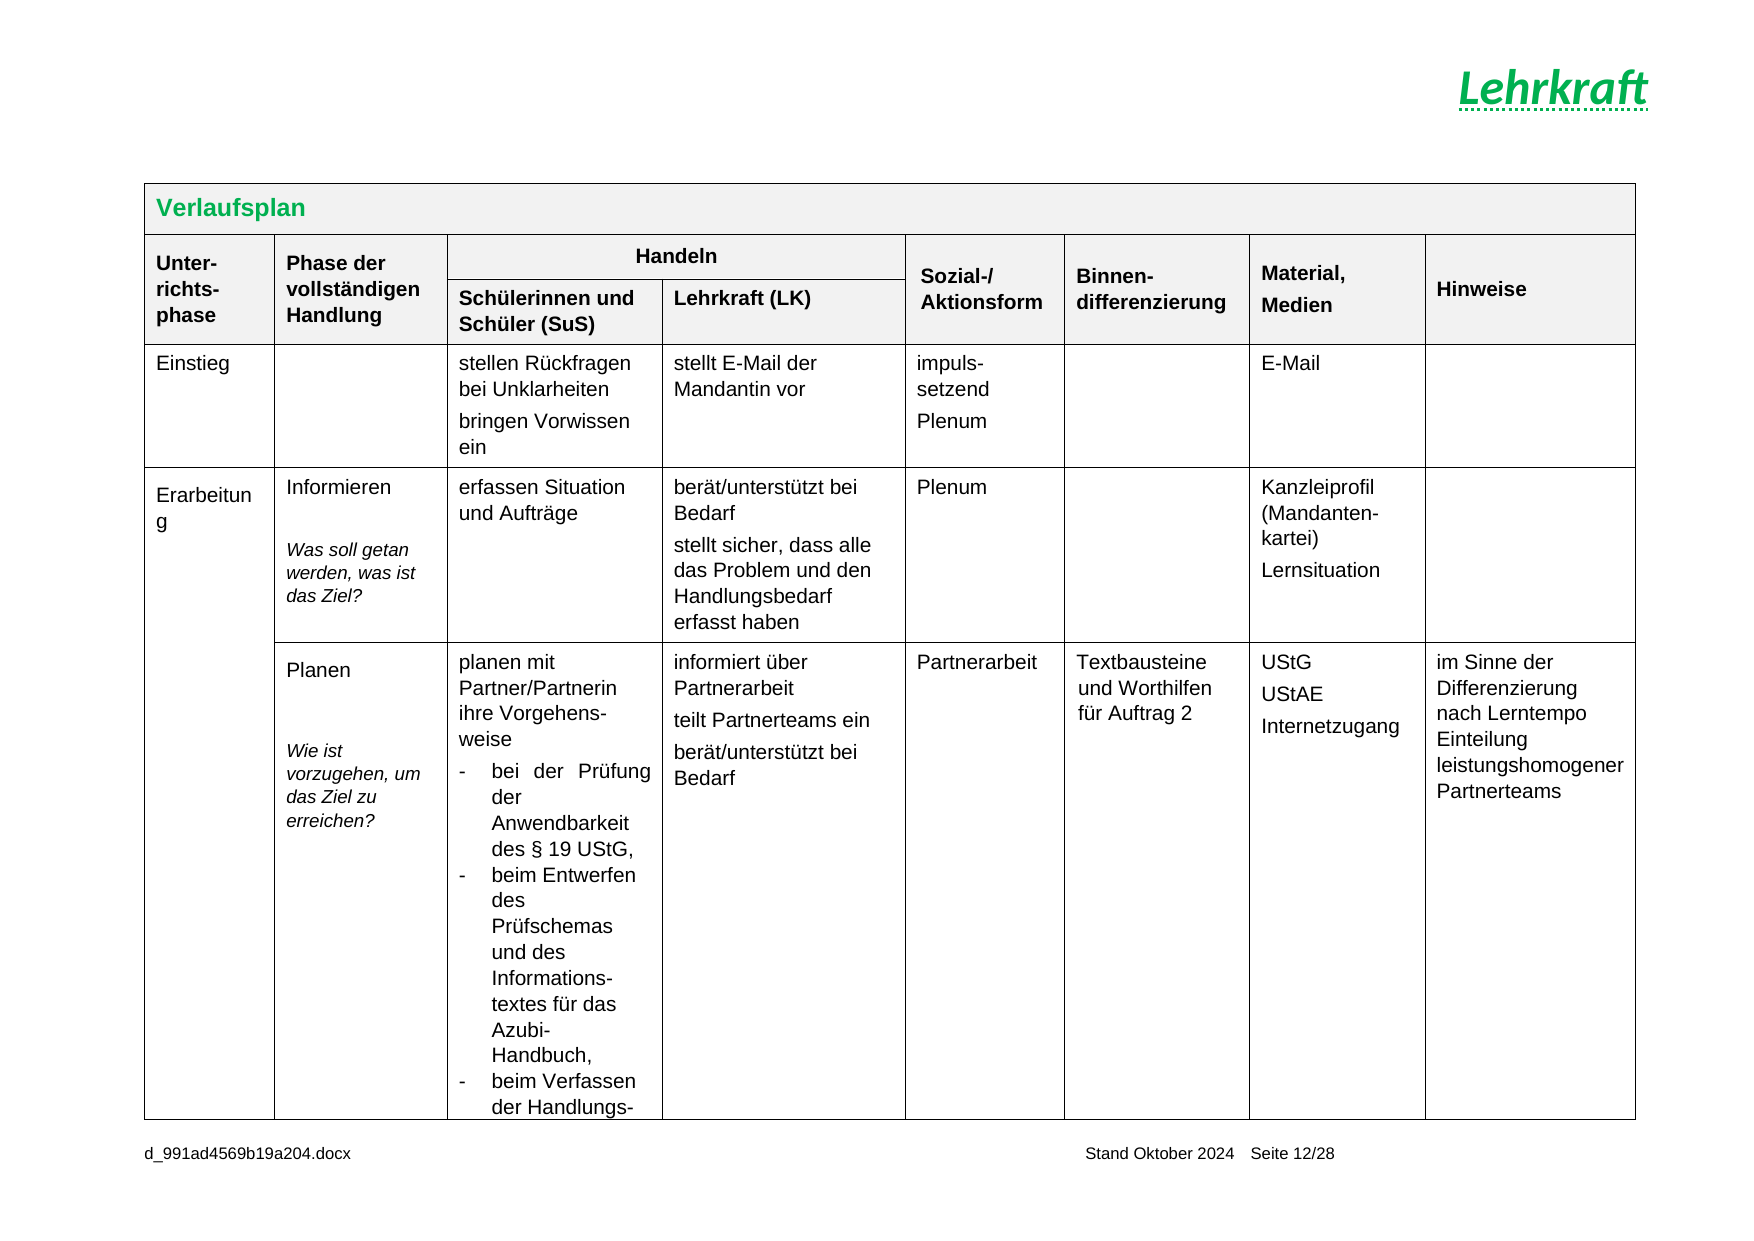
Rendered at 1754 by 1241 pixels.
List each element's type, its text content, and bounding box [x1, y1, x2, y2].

table_cell Textbausteine und Worthilfen für Auftrag 2 [1065, 643, 1249, 1119]
table_cell Unter-richts-phase [145, 235, 274, 344]
table_cell Plenum [906, 468, 1064, 642]
table_cell erfassen Situation und Aufträge [448, 468, 662, 642]
table_cell stellt E-Mail der Mandantin vor [663, 345, 905, 467]
table_cell [275, 345, 447, 467]
table_cell Phase der vollständigen Handlung [275, 235, 447, 344]
table_header Verlaufsplan [145, 184, 1635, 234]
table_cell Partnerarbeit [906, 643, 1064, 1119]
table_cell Binnen-differenzierung [1065, 235, 1249, 344]
table_cell [1065, 345, 1249, 467]
table_cell stellen Rückfragen bei Unklarheiten bringen Vorwissen ein [448, 345, 662, 467]
table_cell UStG UStAE Internetzugang [1250, 643, 1425, 1119]
table_cell informiert über Partnerarbeit teilt Partnerteams ein berät/unterstützt bei Bedarf [663, 643, 905, 1119]
table_cell Hinweise [1426, 235, 1635, 344]
table_cell Lehrkraft (LK) [663, 280, 905, 344]
table_cell Material, Medien [1250, 235, 1425, 344]
table_cell Handeln [448, 235, 905, 278]
table_cell Erarbeitung [145, 468, 274, 1119]
table_cell [1065, 468, 1249, 642]
table_cell Sozial-/ Aktionsform [906, 235, 1064, 344]
table_cell [1426, 468, 1635, 642]
table_cell Planen Wie ist vorzugehen, um das Ziel zu erreichen? [275, 643, 447, 1119]
table_cell Schülerinnen und Schüler (SuS) [448, 280, 662, 344]
table_cell Kanzleiprofil (Mandanten-kartei) Lernsituation [1250, 468, 1425, 642]
table_cell Informieren Was soll getan werden, was ist das Ziel? [275, 468, 447, 642]
table_cell Einstieg [145, 345, 274, 467]
table_cell im Sinne der Differenzierung nach Lerntempo Einteilung leistungshomogener Partnerteams [1426, 643, 1635, 1119]
table_cell impuls-setzend Plenum [906, 345, 1064, 467]
table_cell [1426, 345, 1635, 467]
table_cell berät/unterstützt bei Bedarf stellt sicher, dass alle das Problem und den Handlungsbedarf erfasst haben [663, 468, 905, 642]
table_cell E-Mail [1250, 345, 1425, 467]
